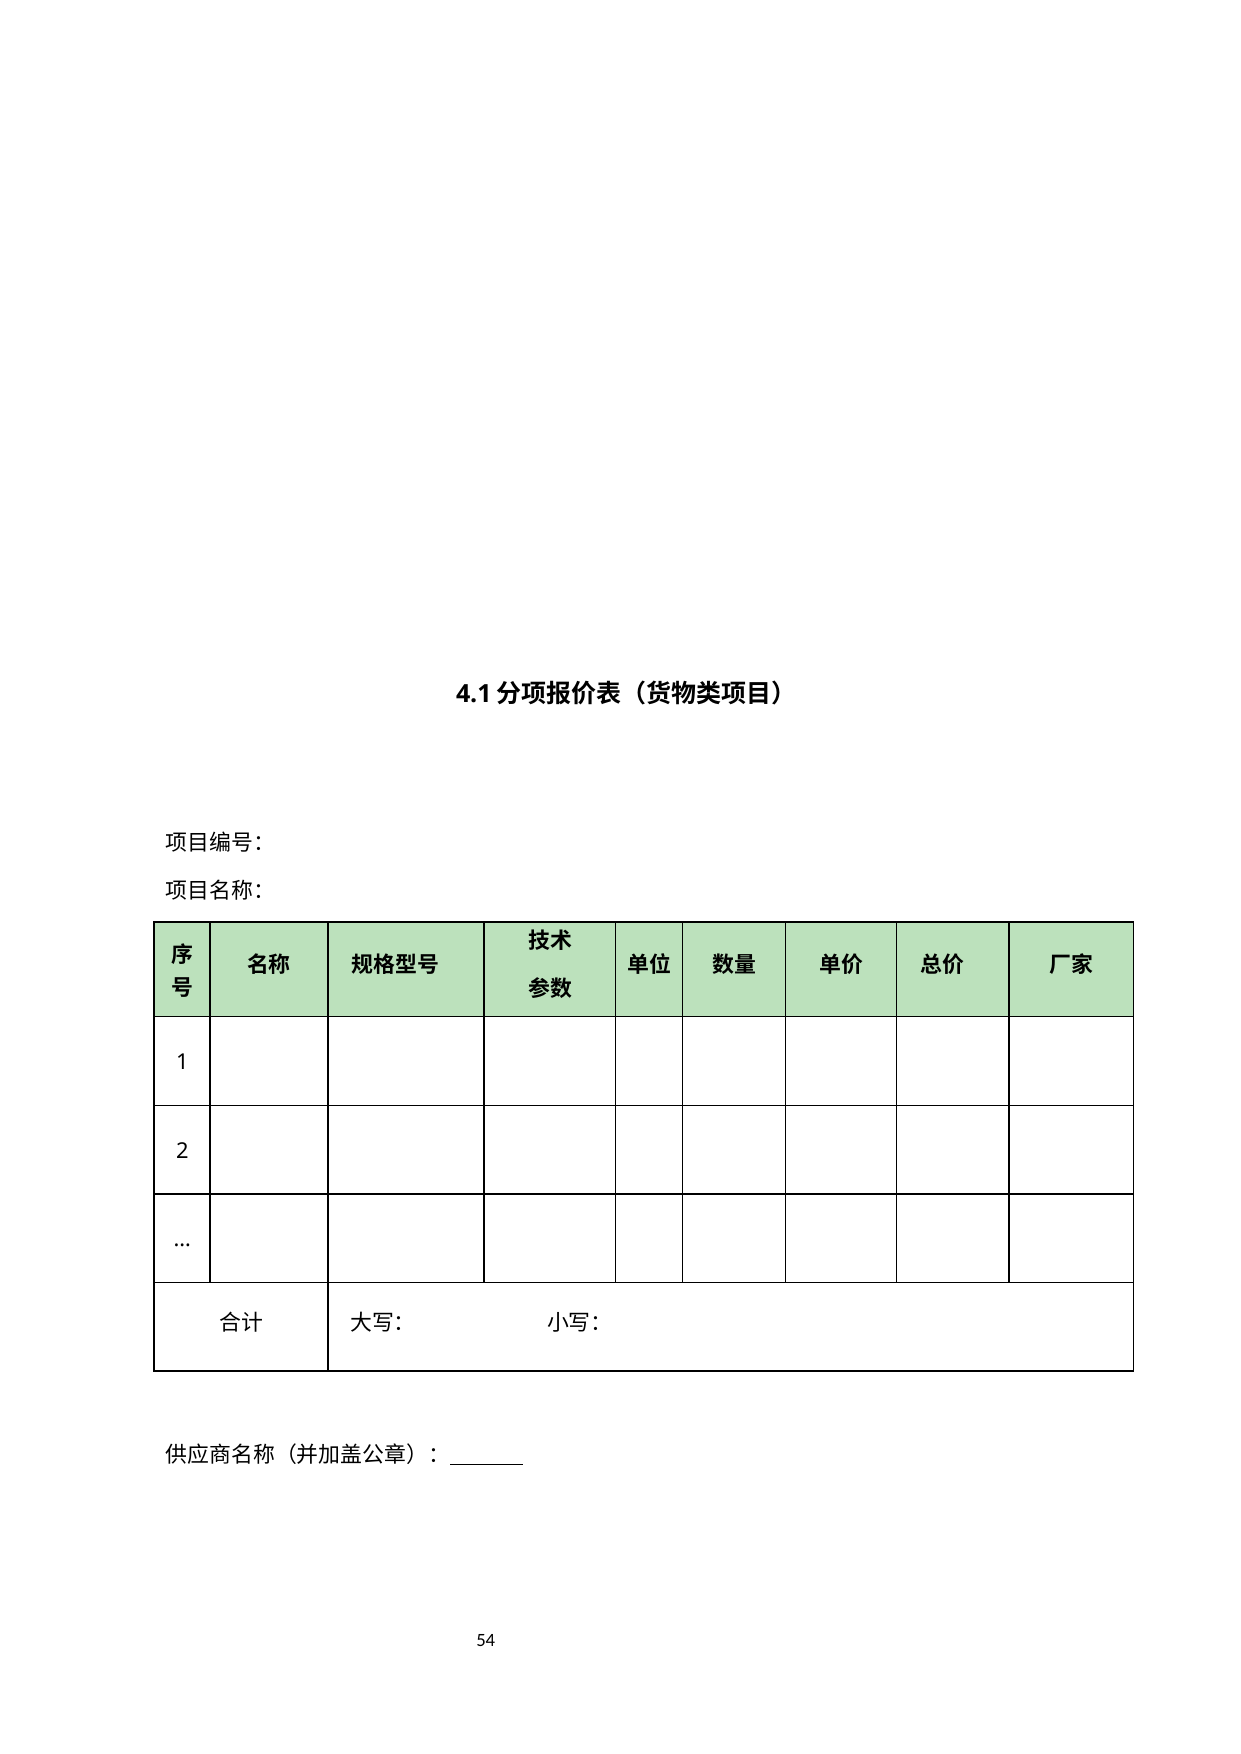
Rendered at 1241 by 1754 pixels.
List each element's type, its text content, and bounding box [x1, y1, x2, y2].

table_cell [485, 1106, 615, 1193]
table_cell [1010, 1106, 1133, 1193]
table_cell [786, 1195, 896, 1282]
table_cell [616, 1017, 682, 1104]
table_cell [616, 1195, 682, 1282]
table_header 数量 [683, 923, 785, 1016]
text 项目名称： [165, 873, 1087, 905]
table_cell [485, 1017, 615, 1104]
table_cell [683, 1195, 785, 1282]
table_cell [211, 1195, 327, 1282]
table_header 厂家 [1010, 923, 1133, 1016]
table_cell [329, 1017, 483, 1104]
table_cell 2 [155, 1106, 209, 1193]
table_cell [211, 1017, 327, 1104]
table_cell [329, 1106, 483, 1193]
table_header 序号 [155, 923, 209, 1016]
text 项目编号： [165, 824, 1087, 857]
table_cell [211, 1106, 327, 1193]
table_header 单位 [616, 923, 682, 1016]
table_header 单价 [786, 923, 896, 1016]
table_header 名称 [211, 923, 327, 1016]
table_cell [329, 1195, 483, 1282]
table_cell [786, 1106, 896, 1193]
table_cell [1010, 1195, 1133, 1282]
text 4.1分项报价表（货物类项目） [165, 659, 1087, 724]
table_cell [683, 1106, 785, 1193]
table_header 技术 参数 [485, 923, 615, 1016]
table_cell 1 [155, 1017, 209, 1104]
table_cell [485, 1195, 615, 1282]
table_cell [1010, 1017, 1133, 1104]
table_cell [897, 1017, 1008, 1104]
table_cell [616, 1106, 682, 1193]
table_cell [897, 1106, 1008, 1193]
table_header 总价 [897, 923, 1008, 1016]
table_cell [786, 1017, 896, 1104]
table_cell [897, 1195, 1008, 1282]
text 供应商名称（并加盖公章）： [165, 1436, 1087, 1469]
table_cell … [155, 1195, 209, 1282]
table_header 规格型号 [329, 923, 483, 1016]
table_cell 合计 [155, 1283, 327, 1370]
table_cell 大写： 小写： [329, 1283, 1133, 1370]
table_cell [683, 1017, 785, 1104]
